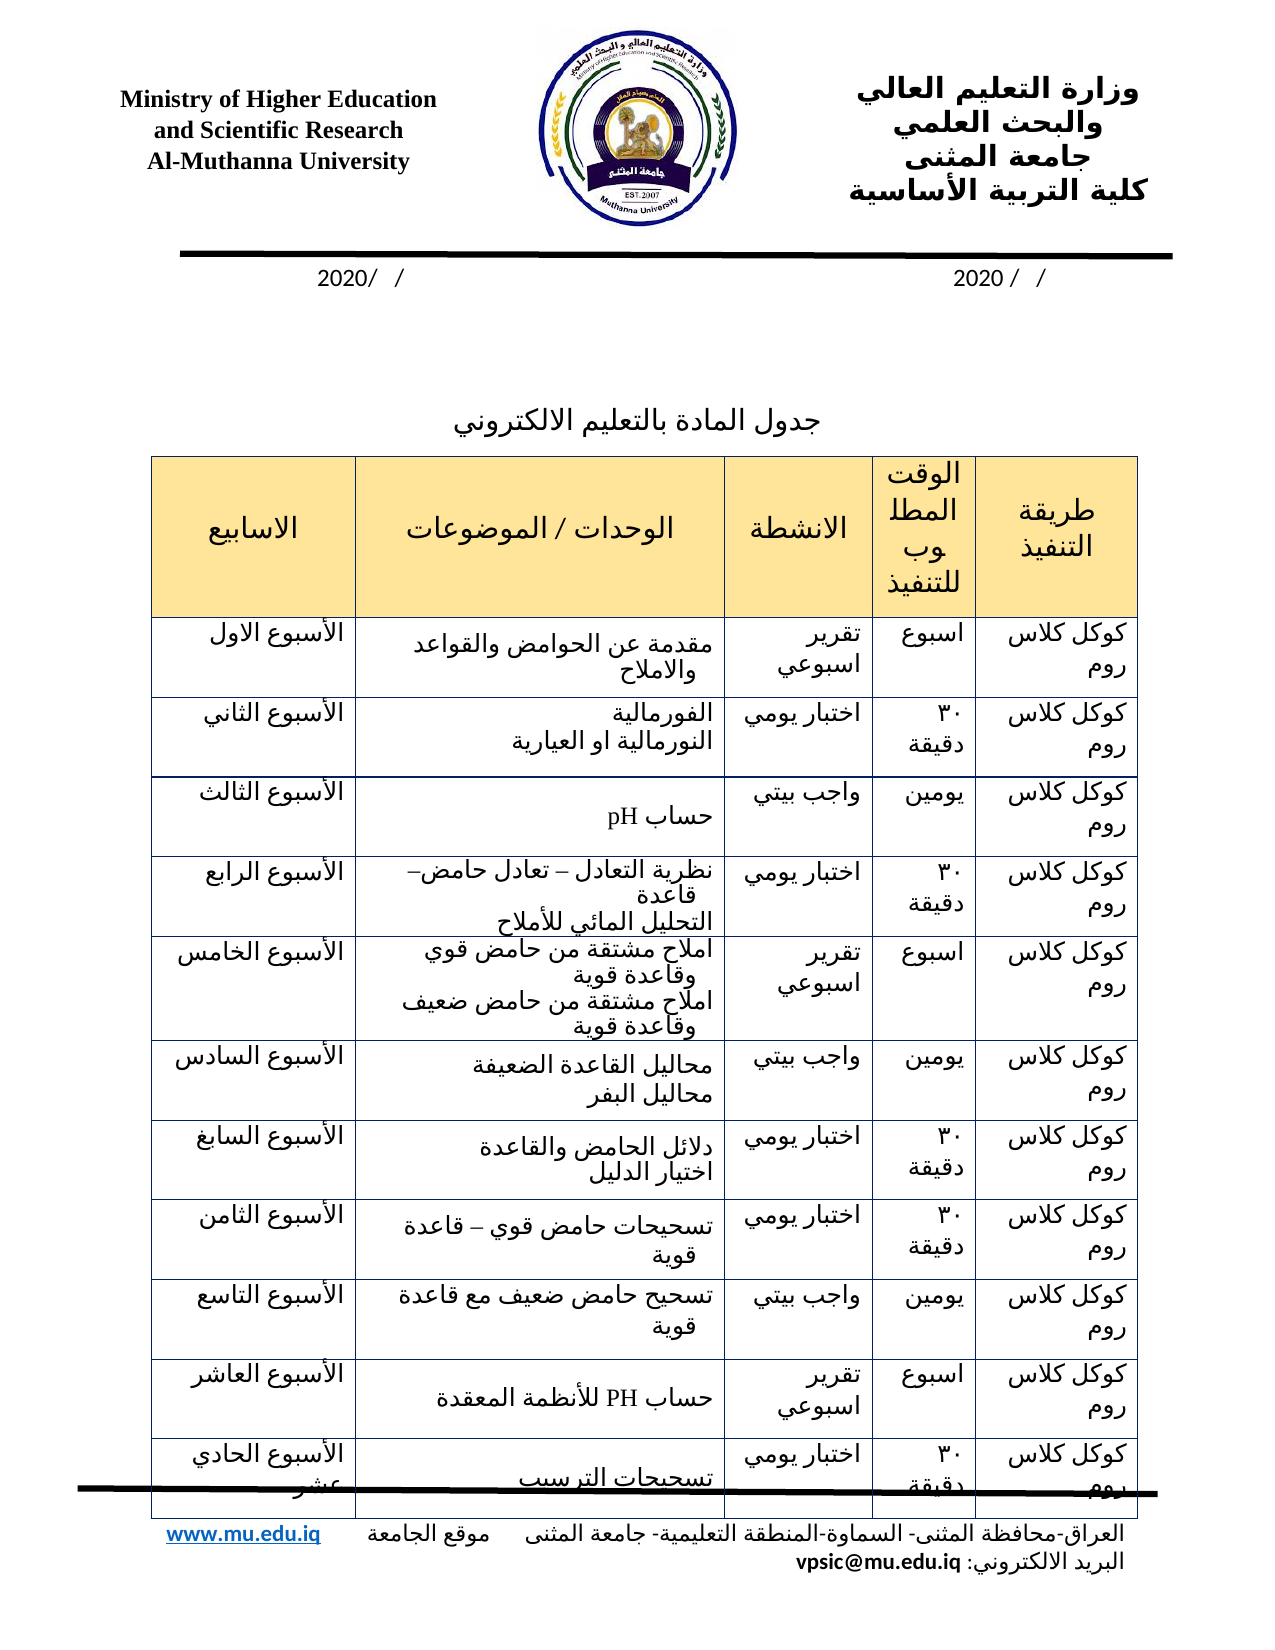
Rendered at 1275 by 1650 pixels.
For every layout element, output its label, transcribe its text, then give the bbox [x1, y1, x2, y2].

table_cell الأسبوع الاول [152, 618, 355, 697]
table_cell ٣٠ دقيقة [873, 1200, 975, 1279]
table_cell الأسبوع الرابع [152, 857, 355, 936]
table_cell ٣٠ دقيقة [873, 1121, 975, 1199]
table_cell كوكل كلاس روم [976, 1439, 1137, 1518]
table_cell اختبار يومي [725, 698, 872, 776]
table_cell كوكل كلاس روم [976, 1200, 1137, 1279]
table_cell مقدمة عن الحوامض والقواعد والاملاح [356, 618, 724, 697]
table_cell تسحيح حامض ضعيف مع قاعدة قوية [356, 1280, 724, 1358]
table_cell تسحيحات حامض قوي – قاعدة قوية [356, 1200, 724, 1279]
table_cell الأسبوع الحادي عشر [152, 1439, 355, 1518]
table_cell ٣٠ دقيقة [873, 1439, 975, 1518]
table_cell يومين [873, 778, 975, 856]
table_cell واجب بيتي [725, 778, 872, 856]
table_cell الأسبوع التاسع [152, 1280, 355, 1358]
table_cell الأسبوع الخامس [152, 937, 355, 1040]
table_cell كوكل كلاس روم [976, 1360, 1137, 1438]
table_cell كوكل كلاس روم [976, 698, 1137, 776]
picture [536, 27, 739, 229]
table_cell كوكل كلاس روم [976, 1121, 1137, 1199]
table_cell كوكل كلاس روم [976, 778, 1137, 856]
table_cell كوكل كلاس روم [976, 857, 1137, 936]
text / / 2020 / /2020 [150, 262, 1125, 292]
table_header الوقت المطلوب للتنفيذ [873, 457, 975, 617]
table_cell اختبار يومي [725, 1200, 872, 1279]
table_cell اسبوع [873, 618, 975, 697]
table_cell كوكل كلاس روم [976, 618, 1137, 697]
table_cell يومين [873, 1041, 975, 1120]
table_header الانشطة [725, 457, 872, 617]
table_cell ٣٠ دقيقة [873, 857, 975, 936]
table_cell الأسبوع الثالث [152, 778, 355, 856]
table_header طريقة التنفيذ [976, 457, 1137, 617]
table_cell تسحيحات الترسيب [356, 1439, 724, 1518]
text جدول المادة بالتعليم الالكتروني [150, 403, 1125, 436]
table_cell الأسبوع الثامن [152, 1200, 355, 1279]
table_cell واجب بيتي [725, 1280, 872, 1358]
table_cell تقرير اسبوعي [725, 1360, 872, 1438]
table_cell محاليل القاعدة الضعيفة محاليل البفر [356, 1041, 724, 1120]
table_cell الفورمالية النورمالية او العيارية [356, 698, 724, 776]
table_cell حساب PH للأنظمة المعقدة [356, 1360, 724, 1438]
table_cell تقرير اسبوعي [725, 937, 872, 1040]
table_cell اختبار يومي [725, 1121, 872, 1199]
table_cell كوكل كلاس روم [976, 1041, 1137, 1120]
table_cell اختبار يومي [725, 1439, 872, 1518]
table_cell تقرير اسبوعي [725, 618, 872, 697]
table_cell اسبوع [873, 1360, 975, 1438]
table_cell اسبوع [873, 937, 975, 1040]
table_cell كوكل كلاس روم [976, 1280, 1137, 1358]
table_header الاسابيع [152, 457, 355, 617]
table_cell يومين [873, 1280, 975, 1358]
table_cell الأسبوع الثاني [152, 698, 355, 776]
table_cell الأسبوع العاشر [152, 1360, 355, 1438]
table_cell ٣٠ دقيقة [873, 698, 975, 776]
table_cell الأسبوع السادس [152, 1041, 355, 1120]
table_cell نظرية التعادل – تعادل حامض– قاعدة التحليل المائي للأملاح [356, 857, 724, 936]
table_cell حساب pH [356, 778, 724, 856]
table_cell الأسبوع السابغ [152, 1121, 355, 1199]
table_cell كوكل كلاس روم [976, 937, 1137, 1040]
table_cell واجب بيتي [725, 1041, 872, 1120]
table_header الوحدات / الموضوعات [356, 457, 724, 617]
table_cell اختبار يومي [725, 857, 872, 936]
table_cell املاح مشتقة من حامض قوي وقاعدة قوية املاح مشتقة من حامض ضعيف وقاعدة قوية [356, 937, 724, 1040]
table_cell دلائل الحامض والقاعدة اختيار الدليل [356, 1121, 724, 1199]
